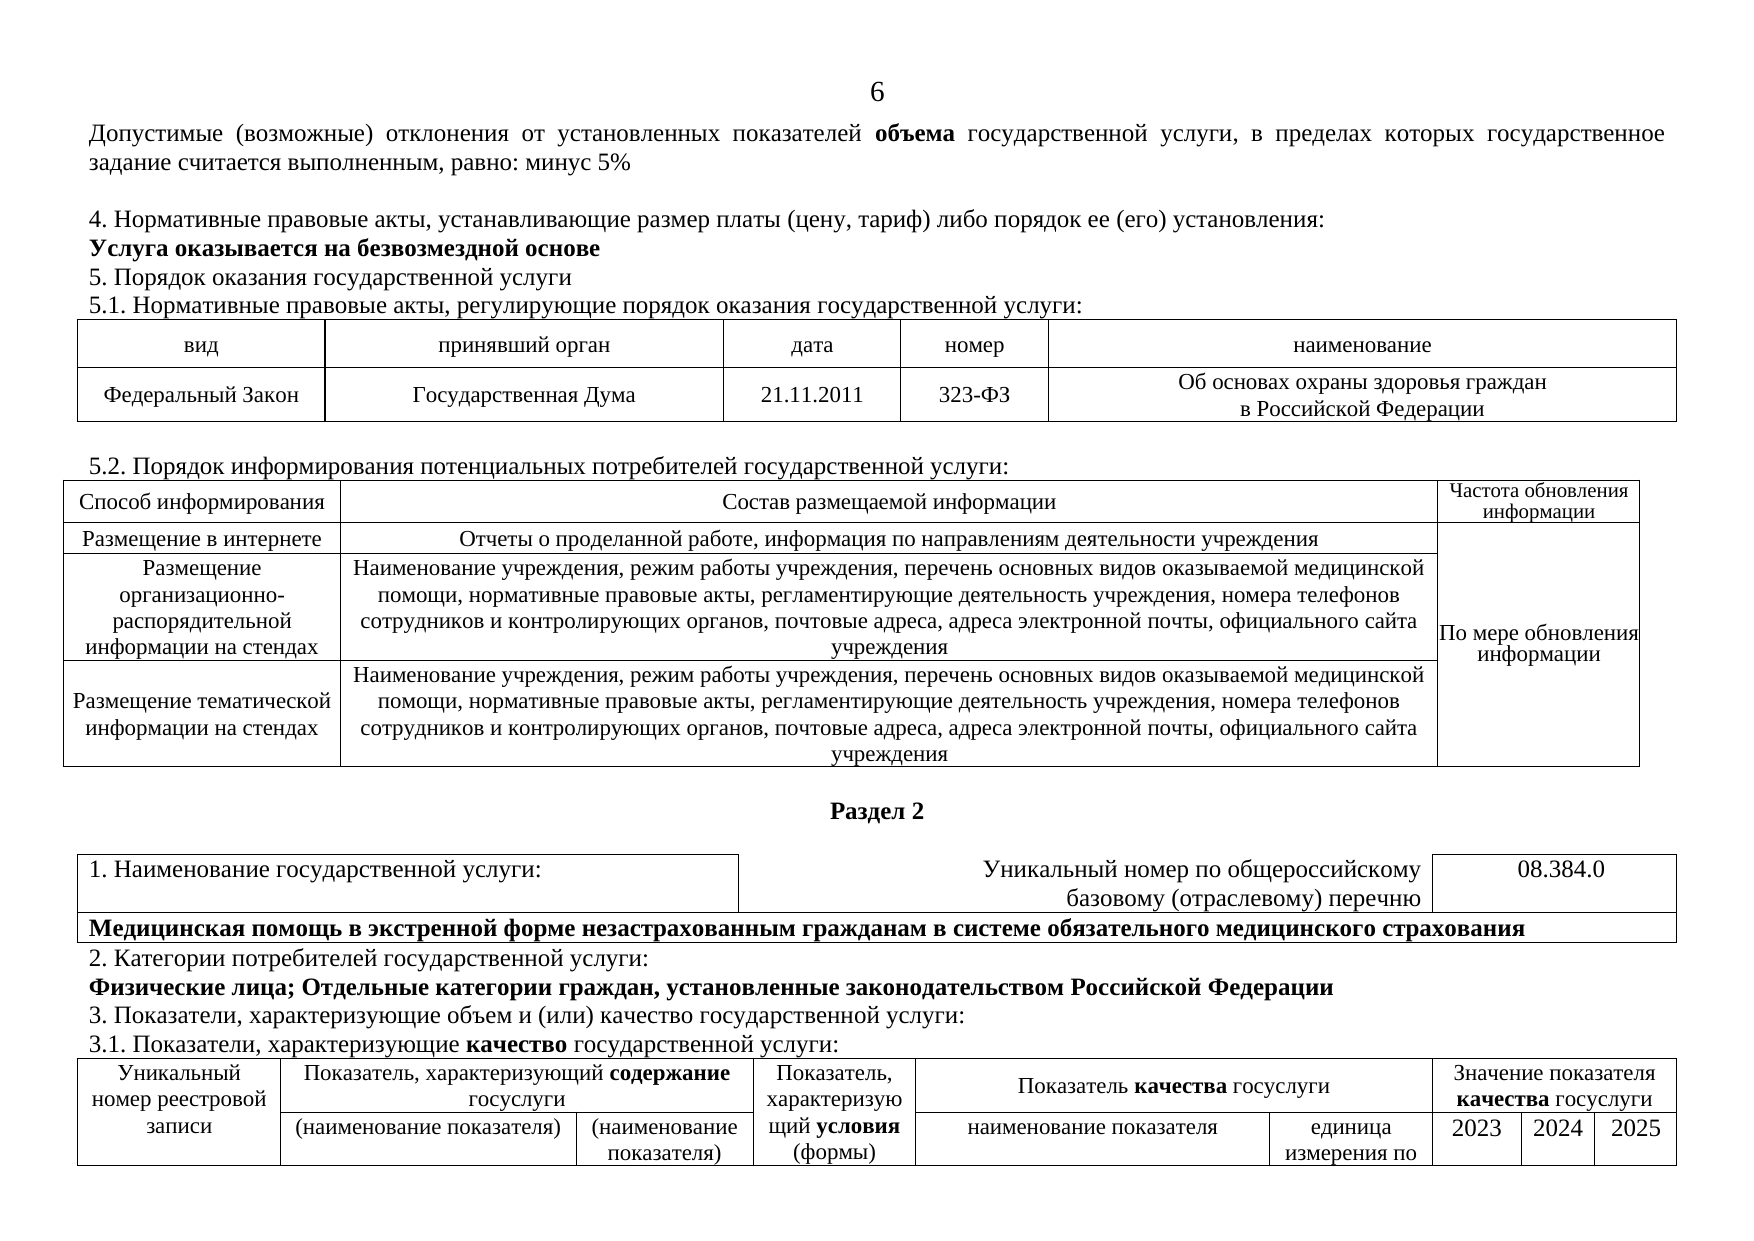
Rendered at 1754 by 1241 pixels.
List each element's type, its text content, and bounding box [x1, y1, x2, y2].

table_cell Наименование учреждения, режим работы учреждения, перечень основных видов оказываемой медицинской помощи, нормативные правовые акты, регламентирующие деятельность учреждения, номера телефонов сотрудников и контролирующих органов, почтовые адреса, адреса электронной почты, официального сайта учреждения [341, 661, 1437, 766]
table_header Уникальный номер по общероссийскому базовому (отраслевому) перечню [739, 854, 1432, 912]
table_header Частота обновления информации [1438, 481, 1639, 522]
table_header Показатель качества госуслуги [916, 1059, 1432, 1112]
table_cell Отчеты о проделанной работе, информация по направлениям деятельности учреждения [341, 523, 1437, 553]
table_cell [1270, 1113, 1432, 1165]
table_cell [577, 1113, 753, 1165]
text 5.2. Порядок информирования потенциальных потребителей государственной услуги: [89, 451, 1665, 479]
text 3. Показатели, характеризующие объем и (или) качество государственной услуги: [89, 1000, 1665, 1029]
table_cell Об основах охраны здоровья граждан в Российской Федерации [1049, 368, 1676, 421]
text 4. Нормативные правовые акты, устанавливающие размер платы (цену, тариф) либо порядок ее (его) установления: [89, 204, 1665, 233]
text 3.1. Показатели, характеризующие качество государственной услуги: [89, 1029, 1665, 1058]
table_header номер [901, 320, 1048, 367]
table_header 08.384.0 [1433, 855, 1676, 912]
table_cell 2023 год [1433, 1113, 1521, 1165]
table_cell 323-ФЗ [901, 368, 1048, 421]
text Физические лица; Отдельные категории граждан, установленные законодательством Российской Федерации [89, 972, 1665, 1000]
table_header наименование [1049, 320, 1676, 367]
text 5.1. Нормативные правовые акты, регулирующие порядок оказания государственной услуги: [89, 291, 1665, 319]
table_cell По мере обновления информации [1438, 523, 1639, 766]
table_cell Наименование учреждения, режим работы учреждения, перечень основных видов оказываемой медицинской помощи, нормативные правовые акты, регламентирующие деятельность учреждения, номера телефонов сотрудников и контролирующих органов, почтовые адреса, адреса электронной почты, официального сайта учреждения [341, 554, 1437, 660]
table_header Значение показателя качества госуслуги [1433, 1059, 1676, 1112]
table_header Показатель, характеризующий условия (формы) оказания госуслуги [754, 1059, 915, 1165]
table_header Способ информирования [64, 481, 340, 522]
table_cell Федеральный Закон [78, 368, 324, 421]
table_cell Медицинская помощь в экстренной форме незастрахованным гражданам в системе обязательного медицинского страхования [78, 913, 1676, 942]
table_header Показатель, характеризующий содержание госуслуги [281, 1059, 753, 1112]
table_cell Размещение организационно-распорядительной информации на стендах [64, 554, 340, 660]
table_header 1. Наименование государственной услуги: [78, 855, 738, 912]
table_cell Размещение тематической информации на стендах [64, 661, 340, 766]
table_header принявший орган [326, 320, 723, 367]
text Раздел 2 [89, 796, 1665, 825]
table_header дата [724, 320, 900, 367]
table_cell 2025 год [1595, 1113, 1676, 1165]
table_cell 21.11.2011 [724, 368, 900, 421]
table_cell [916, 1113, 1269, 1165]
table_header Уникальный номер реестровой записи [78, 1059, 280, 1165]
text Допустимые (возможные) отклонения от установленных показателей объема государственной услуги, в пределах которых государственное задание считается выполненным, равно: минус 5% [89, 118, 1665, 176]
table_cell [281, 1113, 576, 1165]
table_cell 2024 год [1522, 1113, 1594, 1165]
table_cell Размещение в интернете [64, 523, 340, 553]
text Услуга оказывается на безвозмездной основе [89, 233, 1665, 262]
table_header вид [78, 320, 324, 367]
table_cell Государственная Дума [326, 368, 723, 421]
table_header Состав размещаемой информации [341, 481, 1437, 522]
text 5. Порядок оказания государственной услуги [89, 262, 1665, 291]
text 2. Категории потребителей государственной услуги: [89, 943, 1665, 972]
